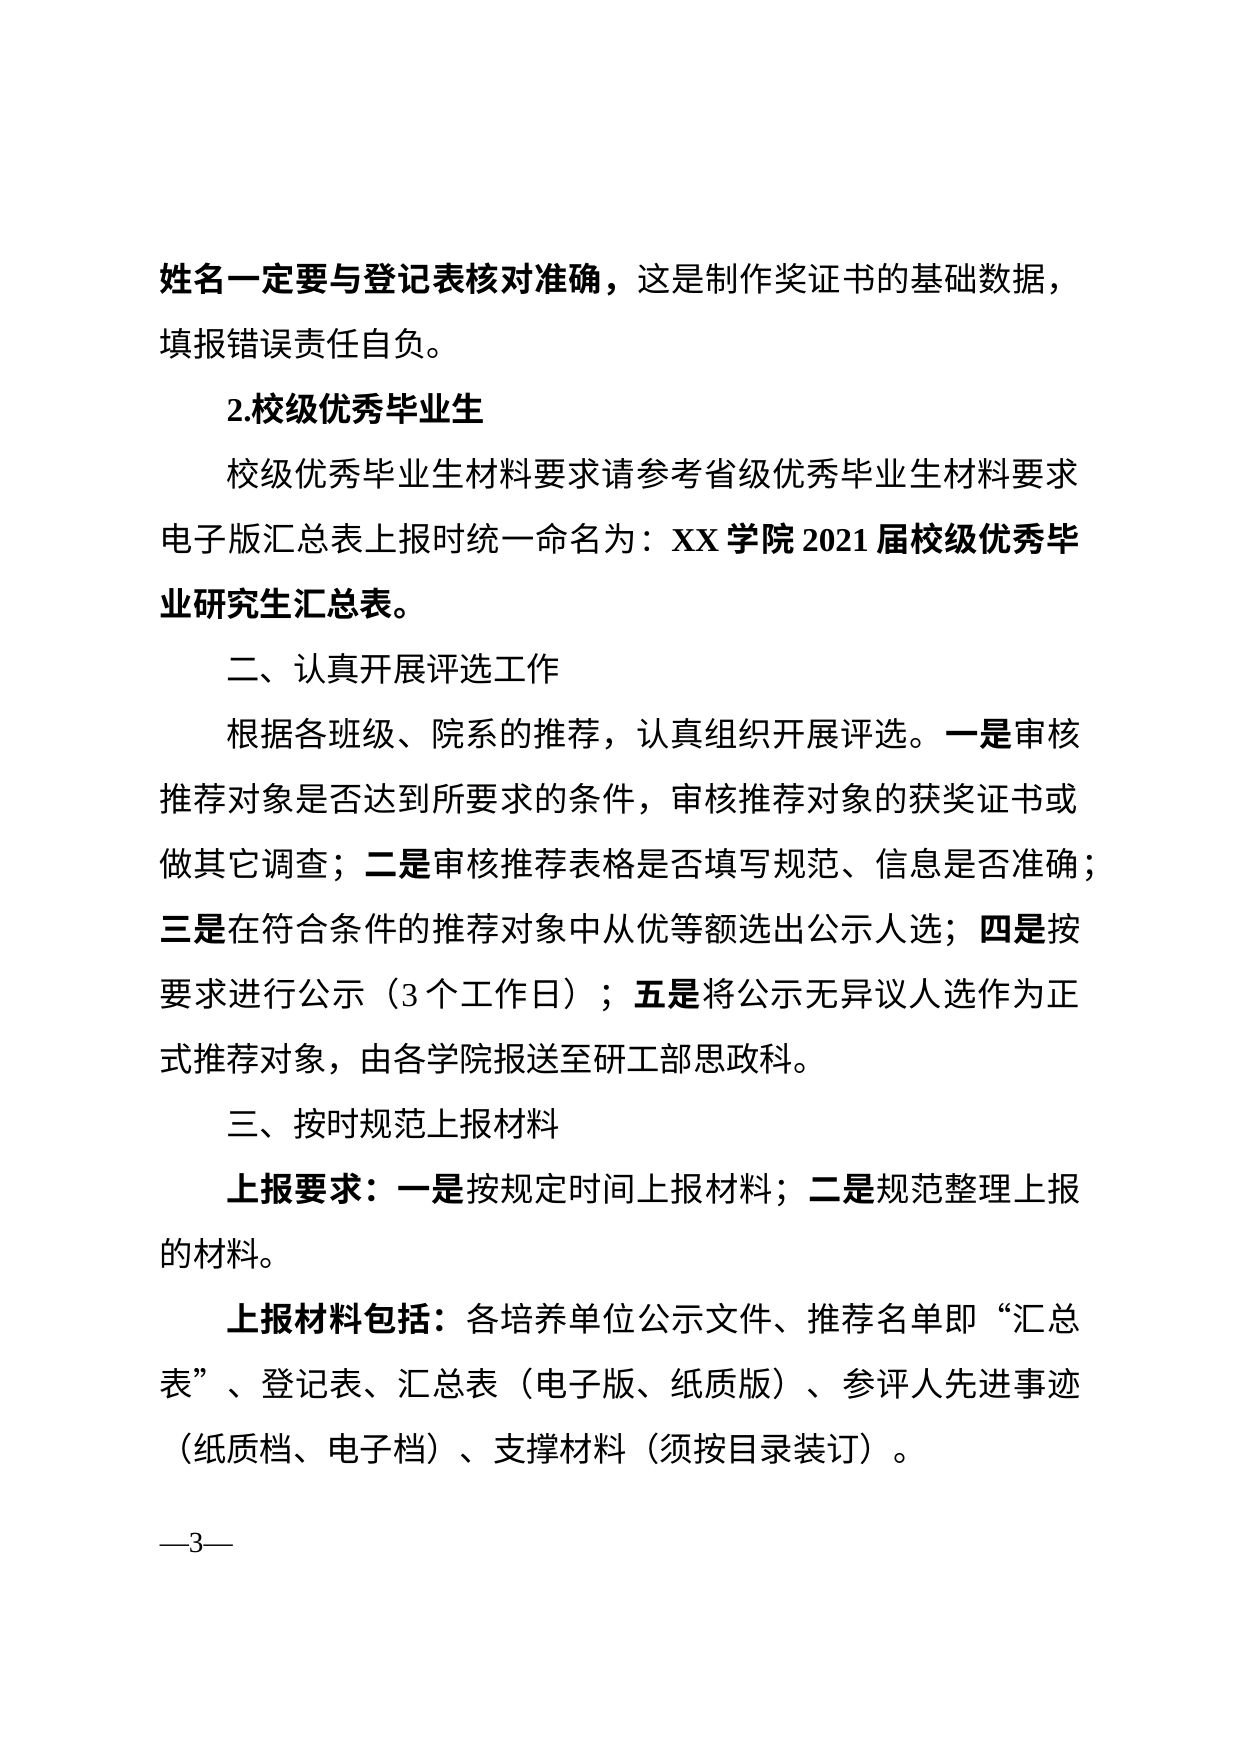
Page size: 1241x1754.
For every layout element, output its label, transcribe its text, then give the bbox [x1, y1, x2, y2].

text 二、认真开展评选工作 [159, 634, 1081, 699]
text 2.校级优秀毕业生 [226, 374, 1081, 439]
text 校级优秀毕业生材料要求请参考省级优秀毕业生材料要求，电子版汇总表上报时统一命名为：XX学院2021届校级优秀毕业研究生汇总表。 [159, 439, 1081, 634]
text 根据各班级、院系的推荐，认真组织开展评选。一是审核推荐对象是否达到所要求的条件，审核推荐对象的获奖证书或做其它调查；二是审核推荐表格是否填写规范、信息是否准确；三是在符合条件的推荐对象中从优等额选出公示人选；四是按要求进行公示（3个工作日）；五是将公示无异议人选作为正式推荐对象，由各学院报送至研工部思政科。 [159, 699, 1081, 1089]
text 上报材料包括：各培养单位公示文件、推荐名单即“汇总表”、登记表、汇总表（电子版、纸质版）、参评人先进事迹（纸质档、电子档）、支撑材料（须按目录装订）。 [159, 1284, 1081, 1479]
text 三、按时规范上报材料 [159, 1089, 1081, 1154]
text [159, 244, 1081, 374]
text 上报要求：一是按规定时间上报材料；二是规范整理上报的材料。 [159, 1154, 1081, 1284]
